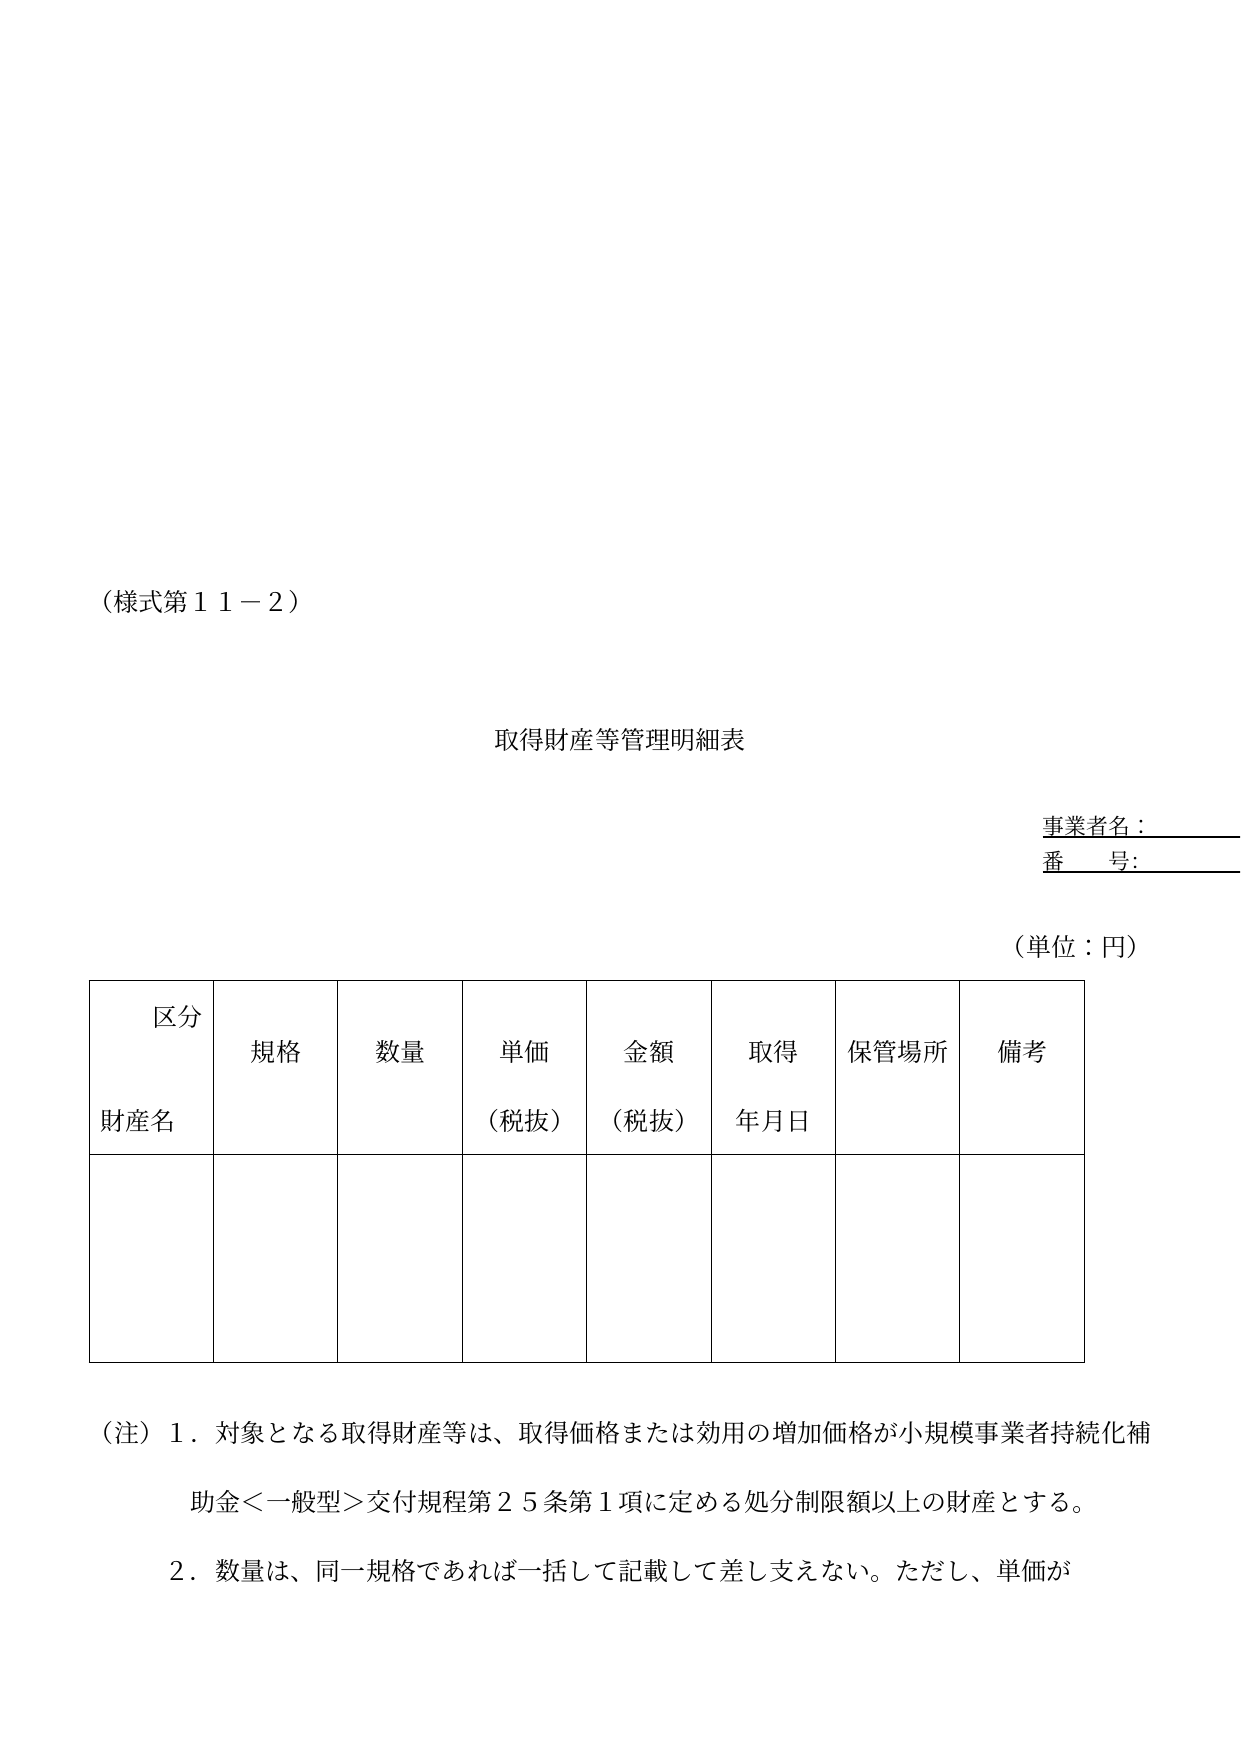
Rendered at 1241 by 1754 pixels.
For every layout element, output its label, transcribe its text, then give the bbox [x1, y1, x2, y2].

table_header 単価 （税抜） [463, 981, 586, 1154]
table_header 保管場所 [836, 981, 959, 1154]
table_cell [960, 1155, 1084, 1362]
table_header 備考 [960, 981, 1084, 1154]
table_cell [836, 1155, 959, 1362]
table_cell [90, 1155, 213, 1362]
table_header 金額 （税抜） [587, 981, 711, 1154]
table_header 規格 [214, 981, 337, 1154]
table_header 取得 年月日 [712, 981, 835, 1154]
table_cell [463, 1155, 586, 1362]
text 取得財産等管理明細表 [89, 704, 1152, 773]
table_header 数量 [338, 981, 462, 1154]
table_cell [712, 1155, 835, 1362]
text （注）１．対象となる取得財産等は、取得価格または効用の増加価格が小規模事業者持続化補助金＜一般型＞交付規程第２５条第１項に定める処分制限額以上の財産とする。 [89, 1397, 1152, 1535]
text （様式第１１－２） [89, 567, 1152, 636]
table_cell [587, 1155, 711, 1362]
text （単位：円） [89, 911, 1152, 980]
table_cell [338, 1155, 462, 1362]
text 番 号： [89, 842, 1152, 877]
table_cell [214, 1155, 337, 1362]
text ２．数量は、同一規格であれば一括して記載して差し支えない。ただし、単価が [89, 1535, 1152, 1604]
table_header 区分 財産名 [90, 981, 213, 1154]
text 事業者名： [89, 808, 1152, 842]
